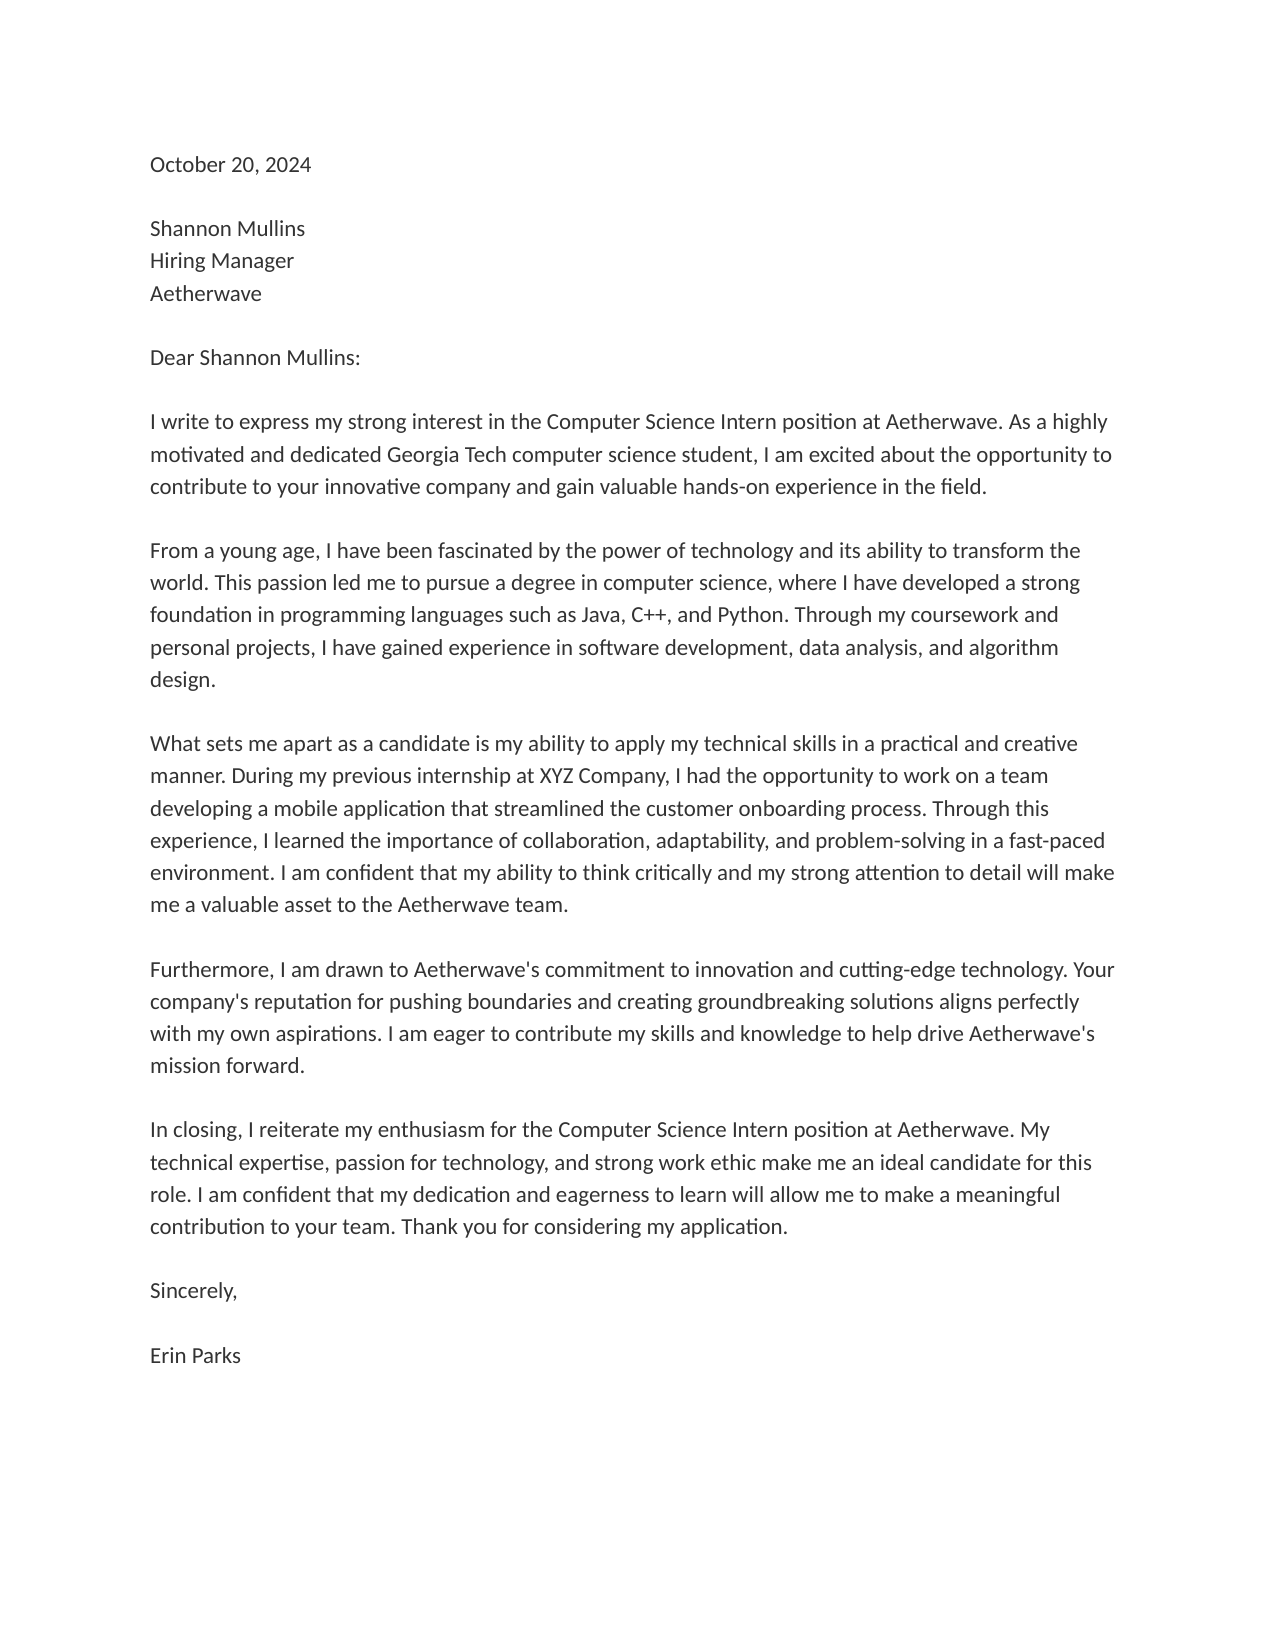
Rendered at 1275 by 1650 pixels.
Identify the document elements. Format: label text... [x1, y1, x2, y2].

text October 20, 2024 Shannon Mullins Hiring Manager Aetherwave Dear Shannon Mullins: I write to express my strong interest in the Computer Science Intern position at Aetherwave. As a highly motivated and dedicated Georgia Tech computer science student, I am excited about the opportunity to contribute to your innovative company and gain valuable hands-on experience in the field. From a young age, I have been fascinated by the power of technology and its ability to transform the world. This passion led me to pursue a degree in computer science, where I have developed a strong foundation in programming languages such as Java, C++, and Python. Through my coursework and personal projects, I have gained experience in software development, data analysis, and algorithm design. What sets me apart as a candidate is my ability to apply my technical skills in a practical and creative manner. During my previous internship at XYZ Company, I had the opportunity to work on a team developing a mobile application that streamlined the customer onboarding process. Through this experience, I learned the importance of collaboration, adaptability, and problem-solving in a fast-paced environment. I am confident that my ability to think critically and my strong attention to detail will make me a valuable asset to the Aetherwave team. Furthermore, I am drawn to Aetherwave's commitment to innovation and cutting-edge technology. Your company's reputation for pushing boundaries and creating groundbreaking solutions aligns perfectly with my own aspirations. I am eager to contribute my skills and knowledge to help drive Aetherwave's mission forward. In closing, I reiterate my enthusiasm for the Computer Science Intern position at Aetherwave. My technical expertise, passion for technology, and strong work ethic make me an ideal candidate for this role. I am confident that my dedication and eagerness to learn will allow me to make a meaningful contribution to your team. Thank you for considering my application. Sincerely, Erin Parks [150, 150, 1125, 1369]
